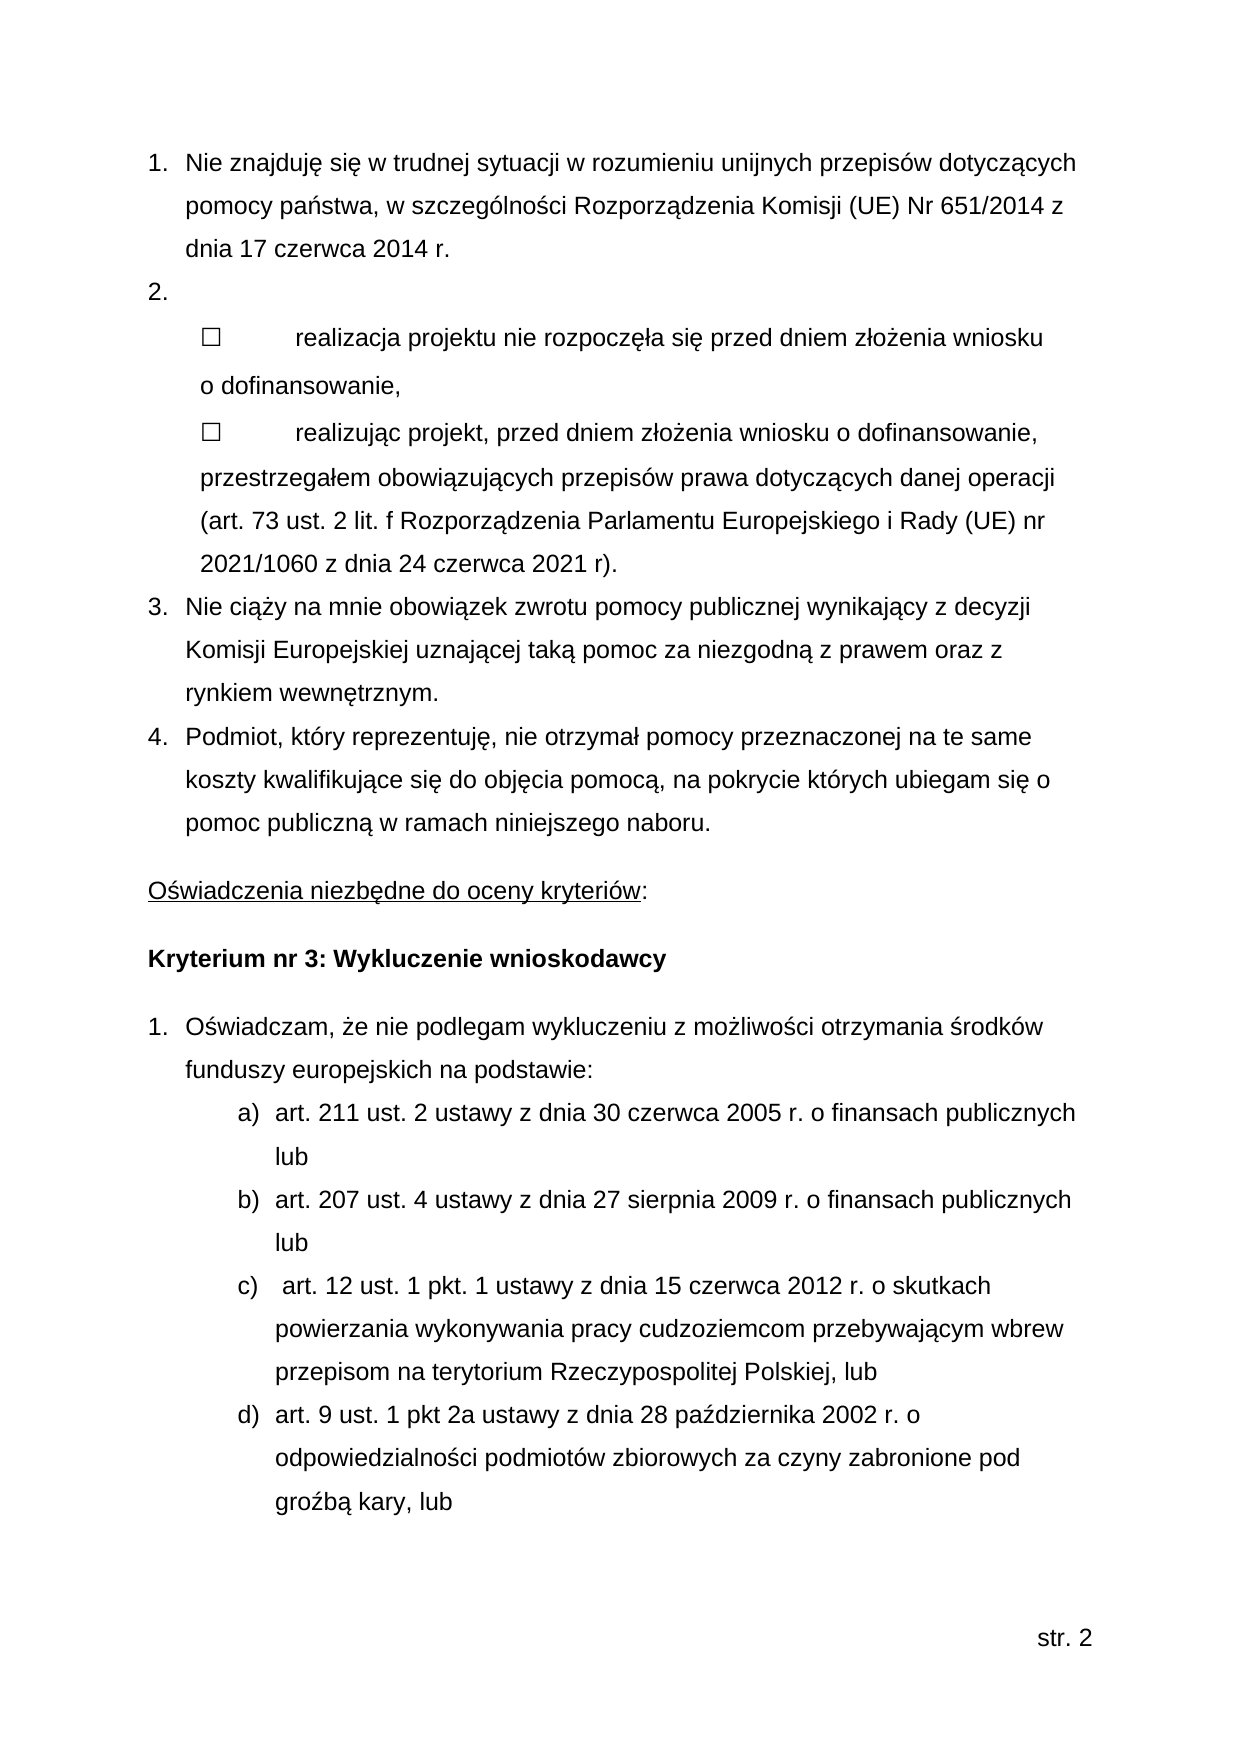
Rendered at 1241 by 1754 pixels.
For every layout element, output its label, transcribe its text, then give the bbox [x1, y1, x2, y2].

text Oświadczenia niezbędne do oceny kryteriów: [148, 876, 1093, 904]
list Nie ciąży na mnie obowiązek zwrotu pomocy publicznej wynikający z decyzji Komisji Europejskiej uznającej taką pomoc za niezgodną z prawem oraz z rynkiem wewnętrznym. [148, 592, 1093, 707]
list Podmiot, który reprezentuję, nie otrzymał pomocy przeznaczonej na te same koszty kwalifikujące się do objęcia pomocą, na pokrycie których ubiegam się o pomoc publiczną w ramach niniejszego naboru. [148, 721, 1093, 836]
list Oświadczam, że nie podlegam wykluczeniu z możliwości otrzymania środków funduszy europejskich na podstawie: [148, 1012, 1093, 1084]
list Nie znajduję się w trudnej sytuacji w rozumieniu unijnych przepisów dotyczących pomocy państwa, w szczególności Rozporządzenia Komisji (UE) Nr 651/2014 z dnia 17 czerwca 2014 r. [148, 148, 1093, 263]
list art. 9 ust. 1 pkt 2a ustawy z dnia 28 października 2002 r. o odpowiedzialności podmiotów zbiorowych za czyny zabronione pod groźbą kary, lub [237, 1400, 1093, 1515]
list ☐ realizując projekt, przed dniem złożenia wniosku o dofinansowanie, przestrzegałem obowiązujących przepisów prawa dotyczących danej operacji (art. 73 ust. 2 lit. f Rozporządzenia Parlamentu Europejskiego i Rady (UE) nr 2021/1060 z dnia 24 czerwca 2021 r). [200, 414, 1093, 578]
list ☐ realizacja projektu nie rozpoczęła się przed dniem złożenia wniosku [200, 320, 1093, 354]
list art. 211 ust. 2 ustawy z dnia 30 czerwca 2005 r. o finansach publicznych lub [237, 1098, 1093, 1170]
list art. 12 ust. 1 pkt. 1 ustawy z dnia 15 czerwca 2012 r. o skutkach powierzania wykonywania pracy cudzoziemcom przebywającym wbrew przepisom na terytorium Rzeczypospolitej Polskiej, lub [237, 1271, 1093, 1386]
list o dofinansowanie, [200, 371, 1093, 400]
list art. 207 ust. 4 ustawy z dnia 27 sierpnia 2009 r. o finansach publicznych lub [237, 1184, 1093, 1256]
text Kryterium nr 3: Wykluczenie wnioskodawcy [148, 944, 1093, 973]
